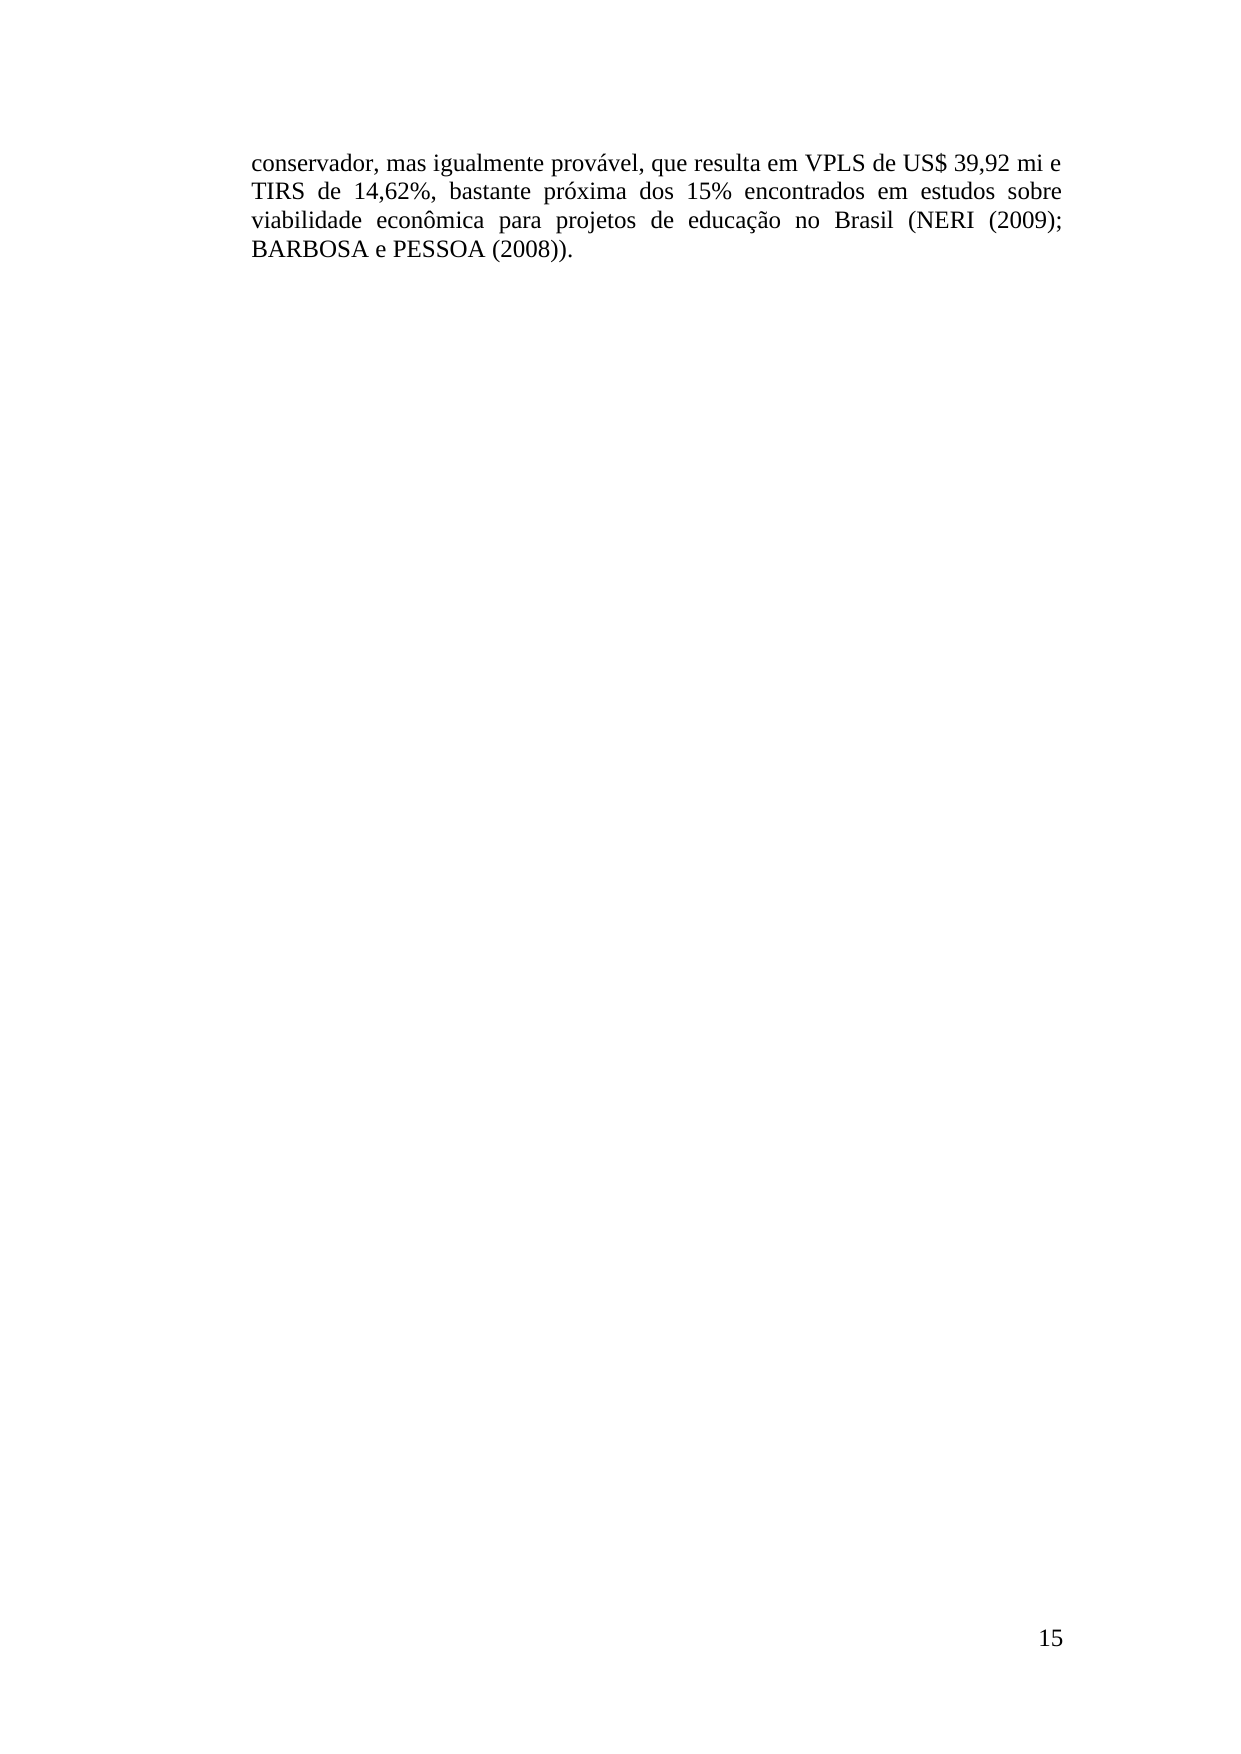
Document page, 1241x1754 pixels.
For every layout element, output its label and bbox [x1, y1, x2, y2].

list [177, 148, 1063, 263]
